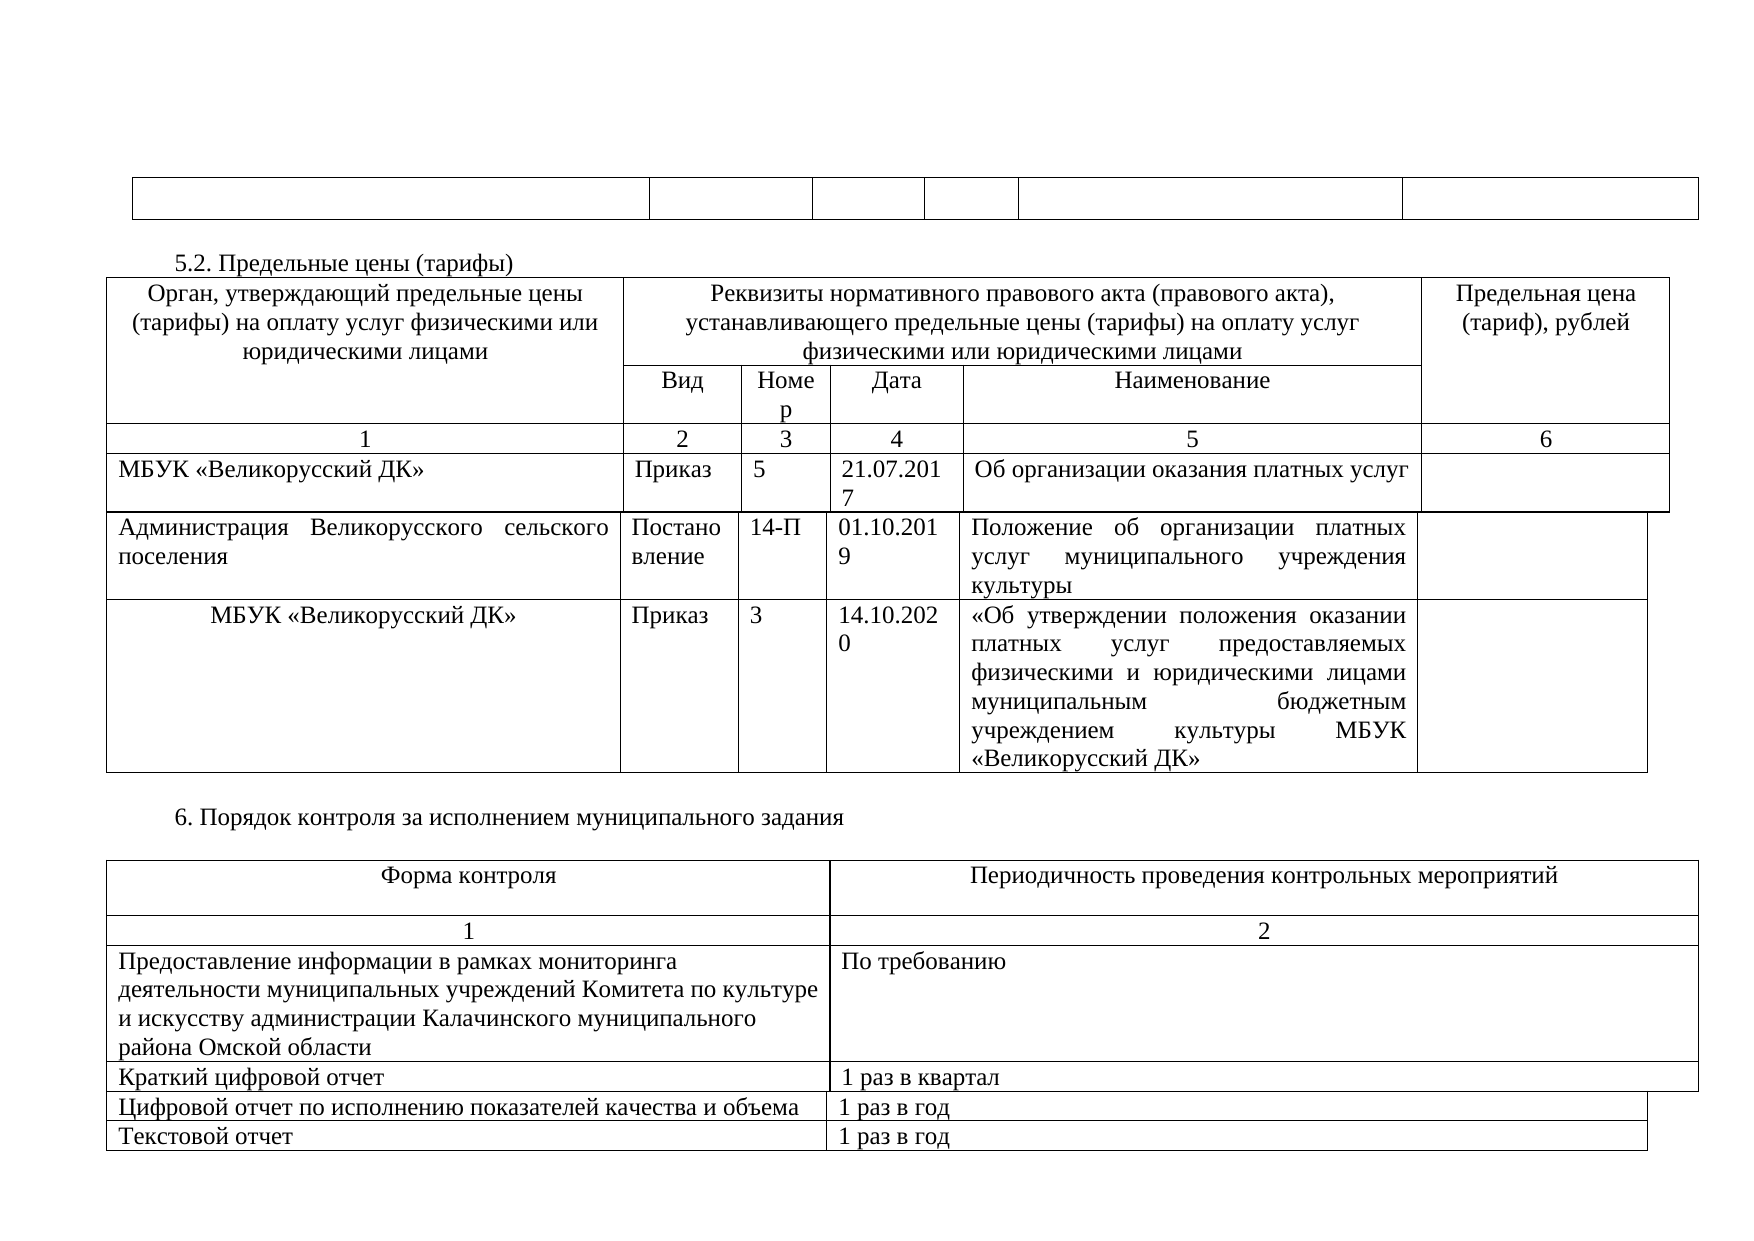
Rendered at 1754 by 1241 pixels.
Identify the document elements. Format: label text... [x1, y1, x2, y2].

table_cell Об организации оказания платных услуг [964, 454, 1421, 511]
table_header Орган, утверждающий предельные цены (тарифы) на оплату услуг физическими или юридическими лицами [107, 278, 623, 423]
table_cell Вид [624, 366, 741, 423]
table_cell Постановление [621, 513, 738, 599]
table_cell Приказ [624, 454, 741, 511]
table_cell 2 [624, 424, 741, 453]
table_cell Номер [742, 366, 830, 423]
table_cell 3 [739, 600, 826, 772]
table_cell МБУК «Великорусский ДК» [107, 600, 620, 772]
table_cell [1418, 600, 1647, 772]
table_cell 4 [831, 424, 963, 453]
table_cell 21.07.2017 [831, 454, 963, 511]
table_cell 1 раз в год [827, 1092, 1647, 1120]
table_cell 1 [107, 424, 623, 453]
table_cell 5 [964, 424, 1421, 453]
table_cell [1019, 178, 1402, 219]
table_cell Положение об организации платных услуг муниципального учреждения культуры [960, 513, 1417, 599]
table_cell Предоставление информации в рамках мониторинга деятельности муниципальных учреждений Комитета по культуре и искусству администрации Калачинского муниципального района Омской области [107, 946, 829, 1061]
table_cell [133, 178, 649, 219]
table_cell 5 [742, 454, 830, 511]
table_cell [650, 178, 812, 219]
table_cell [1418, 513, 1647, 599]
table_cell [1403, 178, 1698, 219]
table_cell Администрация Великорусского сельского поселения [107, 513, 620, 599]
table_cell [1422, 454, 1669, 511]
table_cell 14-П [739, 513, 826, 599]
table_cell 1 раз в квартал [831, 1062, 1698, 1091]
table_header Периодичность проведения контрольных мероприятий [831, 861, 1698, 915]
table_cell Наименование [964, 366, 1421, 423]
table_cell МБУК «Великорусский ДК» [107, 454, 623, 511]
table_cell Текстовой отчет [107, 1121, 826, 1150]
table_cell 01.10.2019 [827, 513, 959, 599]
text 6. Порядок контроля за исполнением муниципального задания [118, 802, 1636, 831]
table_cell 2 [831, 916, 1698, 945]
table_cell 3 [742, 424, 830, 453]
table_cell Краткий цифровой отчет [107, 1062, 829, 1091]
table_cell 14.10.2020 [827, 600, 959, 772]
table_cell По требованию [831, 946, 1698, 1061]
table_header Форма контроля [107, 861, 829, 915]
table_cell Приказ [621, 600, 738, 772]
table_header Предельная цена (тариф), рублей [1422, 278, 1669, 423]
table_cell «Об утверждении положения оказании платных услуг предоставляемых физическими и юридическими лицами муниципальным бюджетным учреждением культуры МБУК «Великорусский ДК» [960, 600, 1417, 772]
table_cell [925, 178, 1018, 219]
table_cell Цифровой отчет по исполнению показателей качества и объема [107, 1092, 826, 1120]
text 5.2. Предельные цены (тарифы) [118, 248, 1636, 277]
table_header Реквизиты нормативного правового акта (правового акта), устанавливающего предельные цены (тарифы) на оплату услуг физическими или юридическими лицами [624, 278, 1421, 364]
table_cell [813, 178, 924, 219]
table_cell 6 [1422, 424, 1669, 453]
table_cell Дата [831, 366, 963, 423]
table_cell 1 [107, 916, 829, 945]
table_cell 1 раз в год [827, 1121, 1647, 1150]
